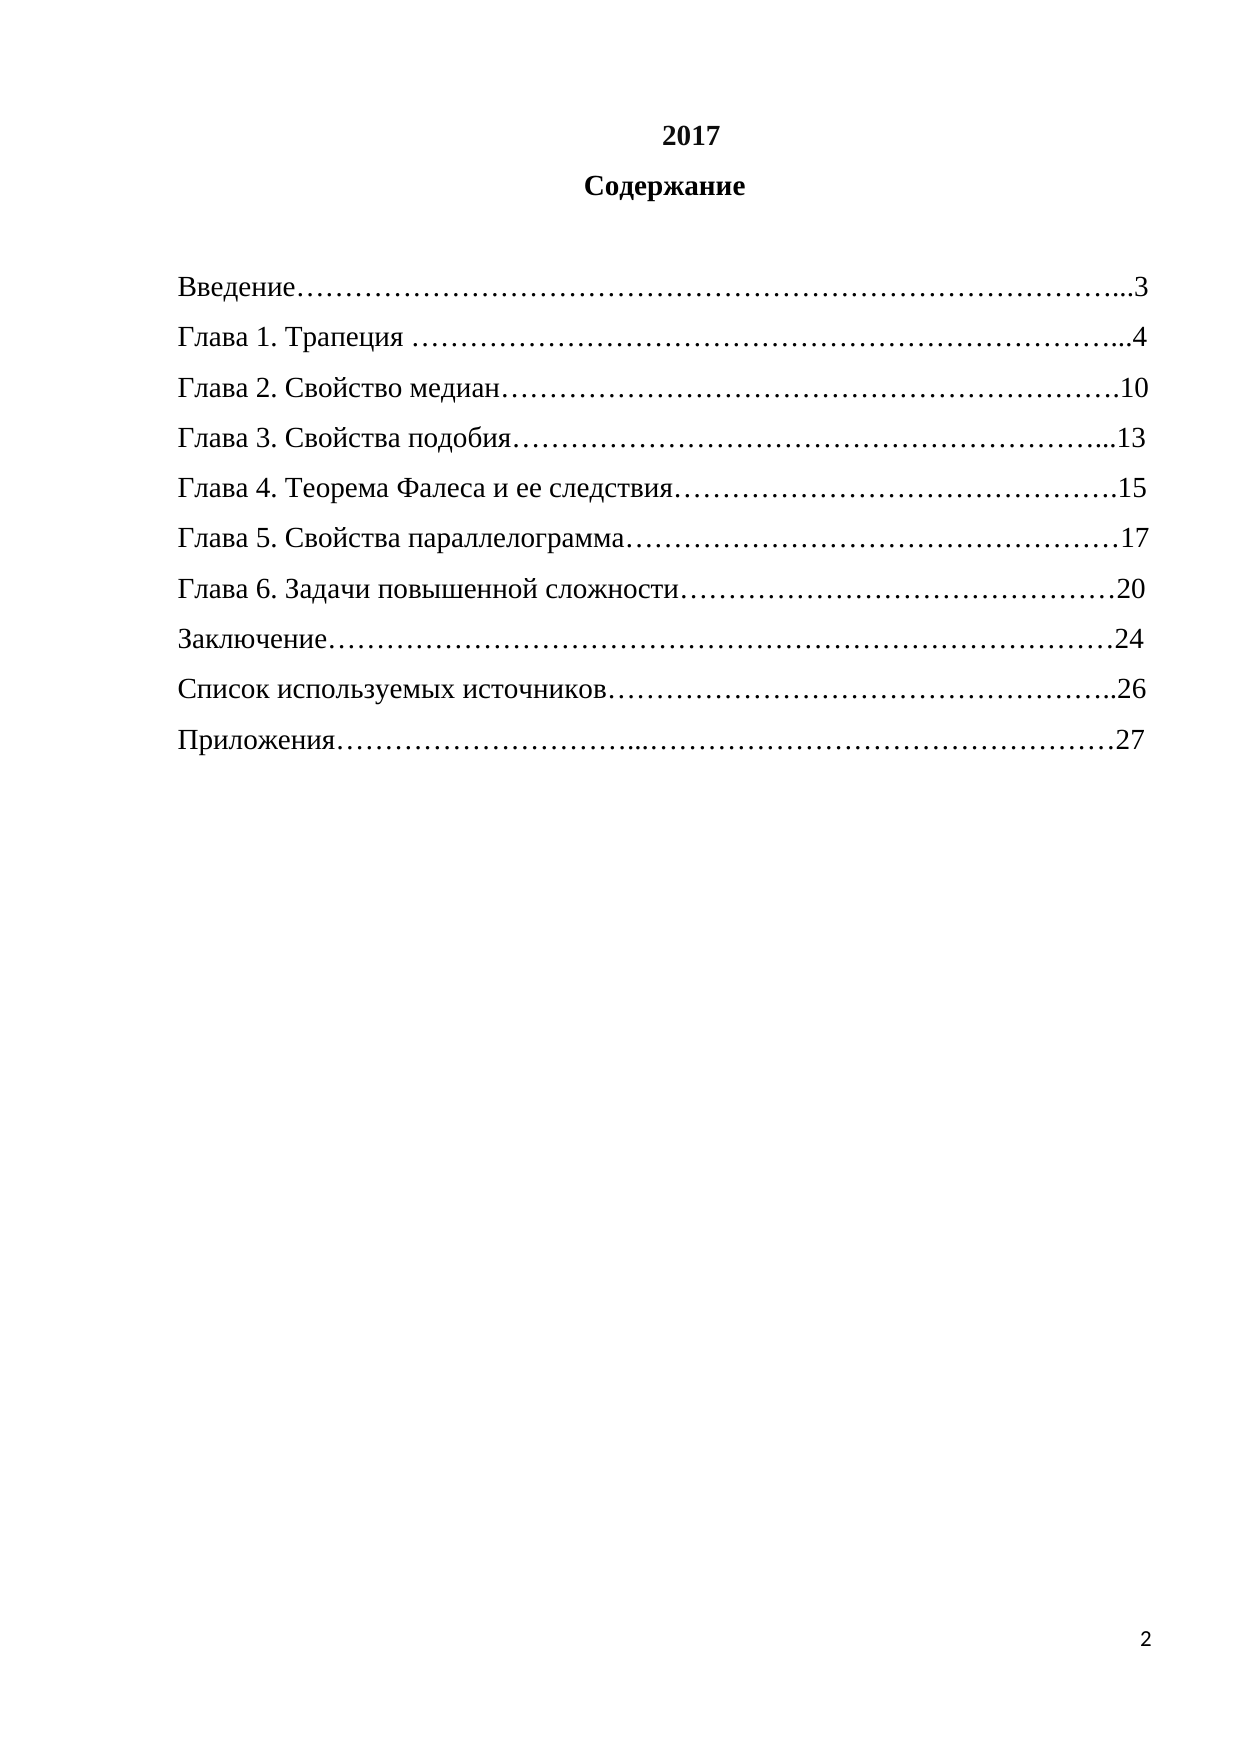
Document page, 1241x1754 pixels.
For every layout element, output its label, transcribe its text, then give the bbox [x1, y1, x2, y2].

text Введение…………………………………………………………………………...3 [177, 269, 1152, 303]
text Глава 5. Свойства параллелограмма……………………………………………17 [177, 521, 1152, 554]
text Содержание [177, 168, 1152, 202]
text 2017 [177, 118, 1146, 152]
text Заключение………………………………………………………………………24 [177, 621, 1152, 655]
text Глава 1. Трапеция ………………………………………………………………...4 [177, 319, 1152, 353]
text Приложения…………………………...…………………………………………27 [177, 722, 1152, 755]
text Глава 4. Теорема Фалеса и ее следствия……………………………………….15 [177, 470, 1152, 504]
text Глава 6. Задачи повышенной сложности………………………………………20 [177, 571, 1152, 604]
text Глава 3. Свойства подобия……………………………………………………...13 [177, 420, 1152, 453]
text Список используемых источников……………………………………………..26 [177, 672, 1152, 705]
text Глава 2. Свойство медиан……………………………………………………….10 [177, 370, 1152, 403]
